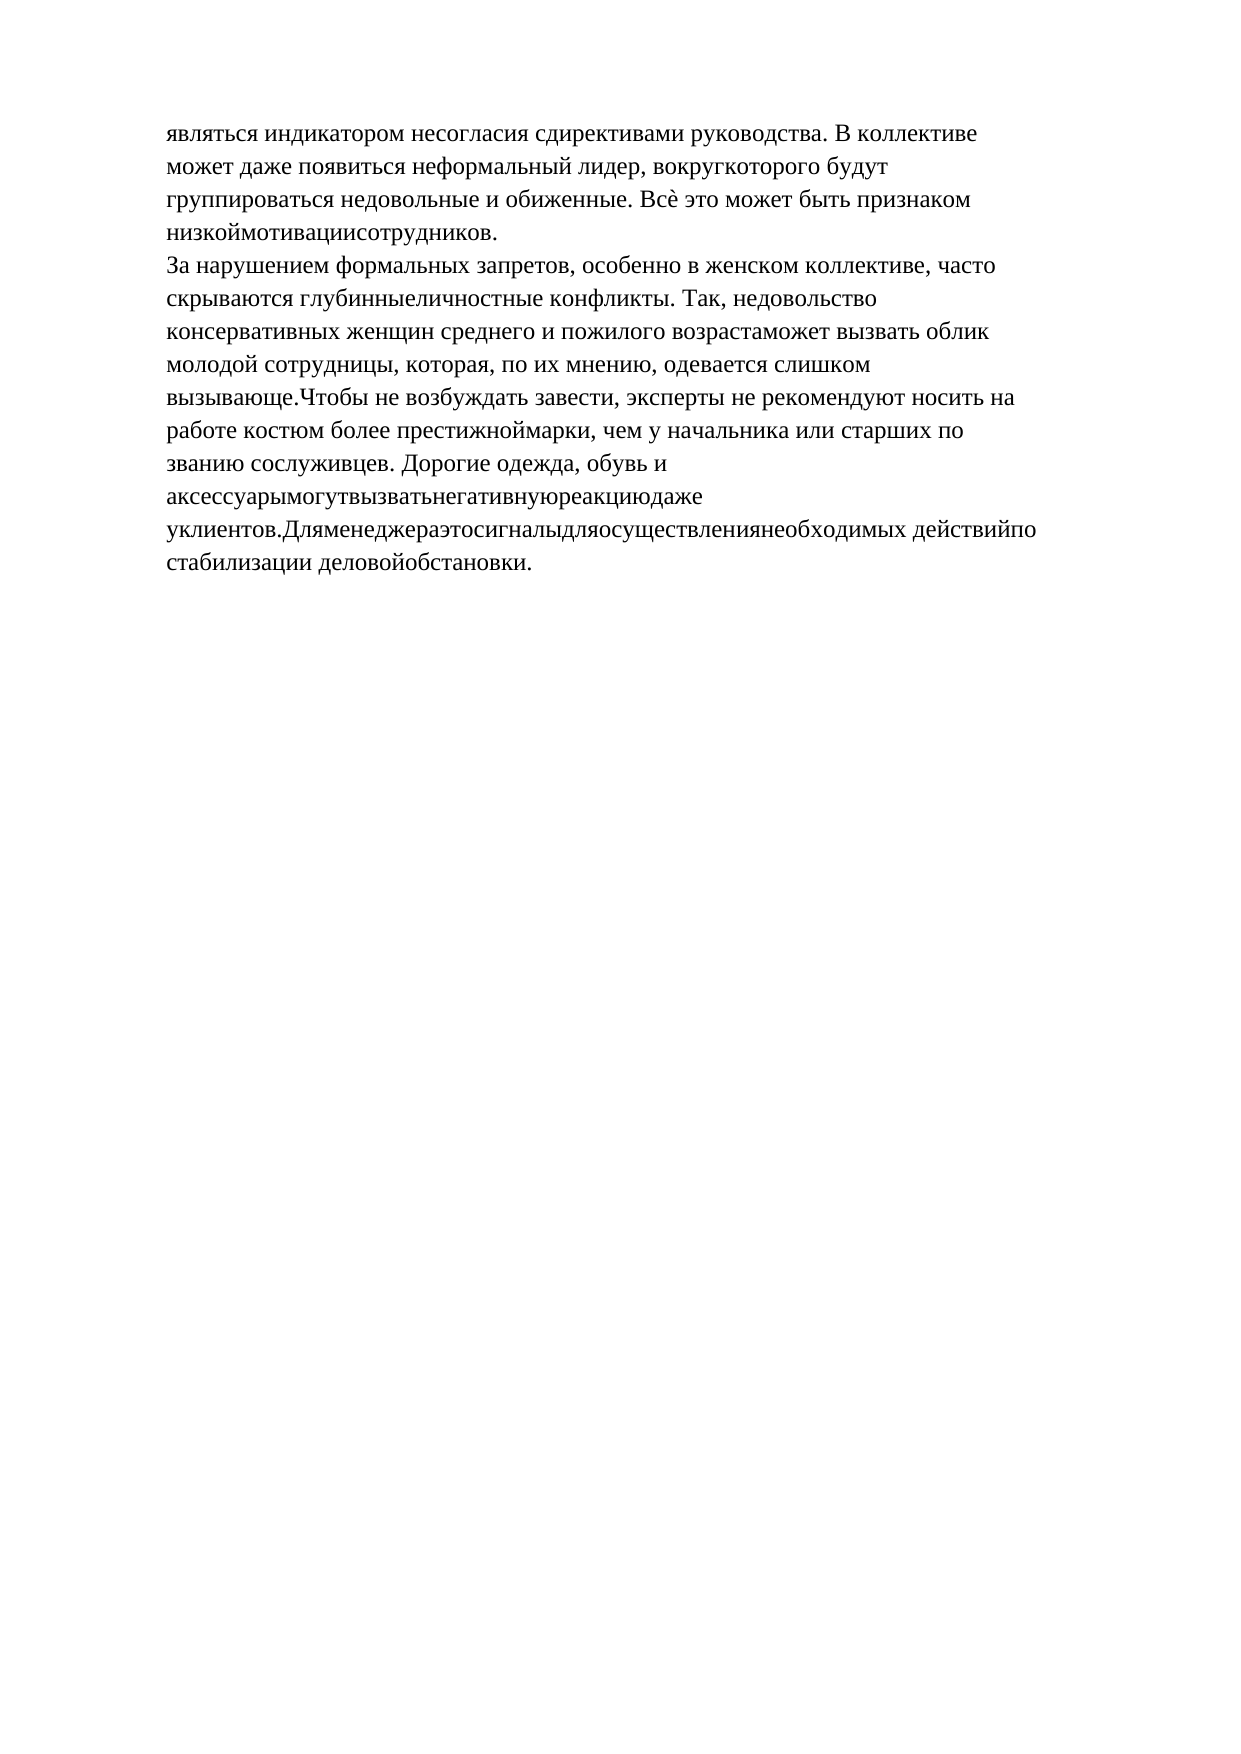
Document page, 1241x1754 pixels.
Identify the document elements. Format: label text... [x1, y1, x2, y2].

text За нарушением формальных запретов, особенно в женском коллективе, часто скрываются глубинныеличностные конфликты. Так, недовольство консервативных женщин среднего и пожилого возрастаможет вызвать облик молодой сотрудницы, которая, по их мнению, одевается слишком вызывающе.Чтобы не возбуждать завести, эксперты не рекомендуют носить на работе костюм более престижноймарки, чем у начальника или старших по званию сослуживцев. Дорогие одежда, обувь и аксессуарымогутвызватьнегативнуюреакциюдаже уклиентов.Дляменеджераэтосигналыдляосуществлениянеобходимых действийпо стабилизации деловойобстановки. [166, 250, 1045, 576]
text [166, 118, 1031, 246]
